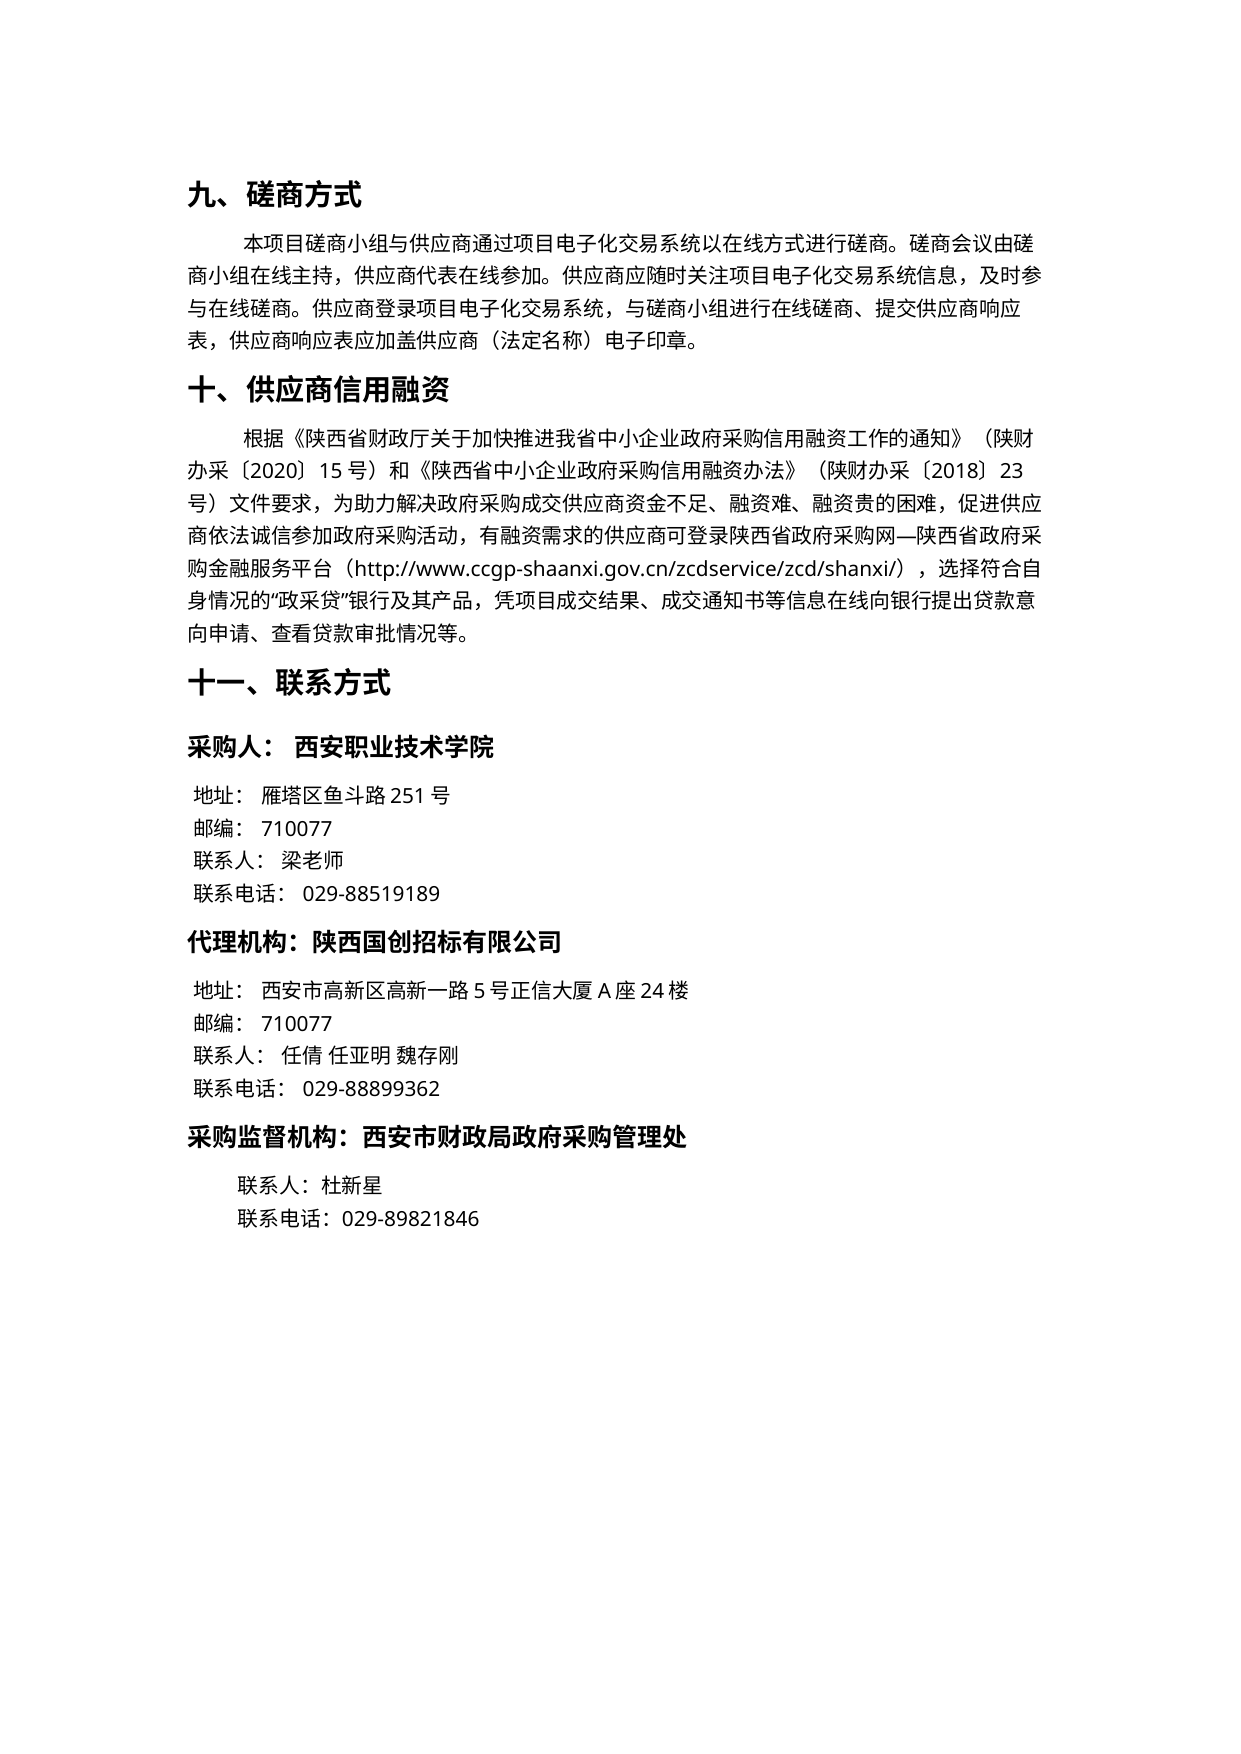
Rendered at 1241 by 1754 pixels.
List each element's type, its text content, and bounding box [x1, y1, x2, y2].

text 代理机构：陕西国创招标有限公司 [187, 909, 1053, 974]
text 联系人： 梁老师 [187, 844, 1053, 877]
text 九、磋商方式 [187, 162, 1053, 227]
text 邮编： 710077 [187, 1007, 1053, 1039]
text 联系电话： 029-88899362 [187, 1072, 1053, 1104]
text 联系人：杜新星 [187, 1169, 1053, 1202]
text 联系电话： 029-88519189 [187, 877, 1053, 909]
text 采购人： 西安职业技术学院 [187, 714, 1053, 779]
text 十一、联系方式 [187, 649, 1053, 714]
text 联系人： 任倩 任亚明 魏存刚 [187, 1039, 1053, 1072]
text 联系电话：029-89821846 [187, 1202, 1053, 1234]
text 地址： 雁塔区鱼斗路251号 [187, 779, 1053, 812]
text 地址： 西安市高新区高新一路5号正信大厦A座24楼 [187, 974, 1053, 1007]
text 邮编： 710077 [187, 812, 1053, 844]
text 根据《陕西省财政厅关于加快推进我省中小企业政府采购信用融资工作的通知》（陕财办采〔2020〕15 号）和《陕西省中小企业政府采购信用融资办法》（陕财办采〔2018〕23 号）文件要求，为助力解决政府采购成交供应商资金不足、融资难、融资贵的困难，促进供应商依法诚信参加政府采购活动，有融资需求的供应商可登录陕西省政府采购网—陕西省政府采购金融服务平台（http://www.ccgp-shaanxi.gov.cn/zcdservice/zcd/shanxi/），选择符合自身情况的“政采贷”银行及其产品，凭项目成交结果、成交通知书等信息在线向银行提出贷款意向申请、查看贷款审批情况等。 [187, 422, 1053, 649]
text 采购监督机构：西安市财政局政府采购管理处 [187, 1104, 1053, 1169]
text 十、供应商信用融资 [187, 357, 1053, 422]
text 本项目磋商小组与供应商通过项目电子化交易系统以在线方式进行磋商。磋商会议由磋商小组在线主持，供应商代表在线参加。供应商应随时关注项目电子化交易系统信息，及时参与在线磋商。供应商登录项目电子化交易系统，与磋商小组进行在线磋商、提交供应商响应表，供应商响应表应加盖供应商（法定名称）电子印章。 [187, 227, 1053, 357]
